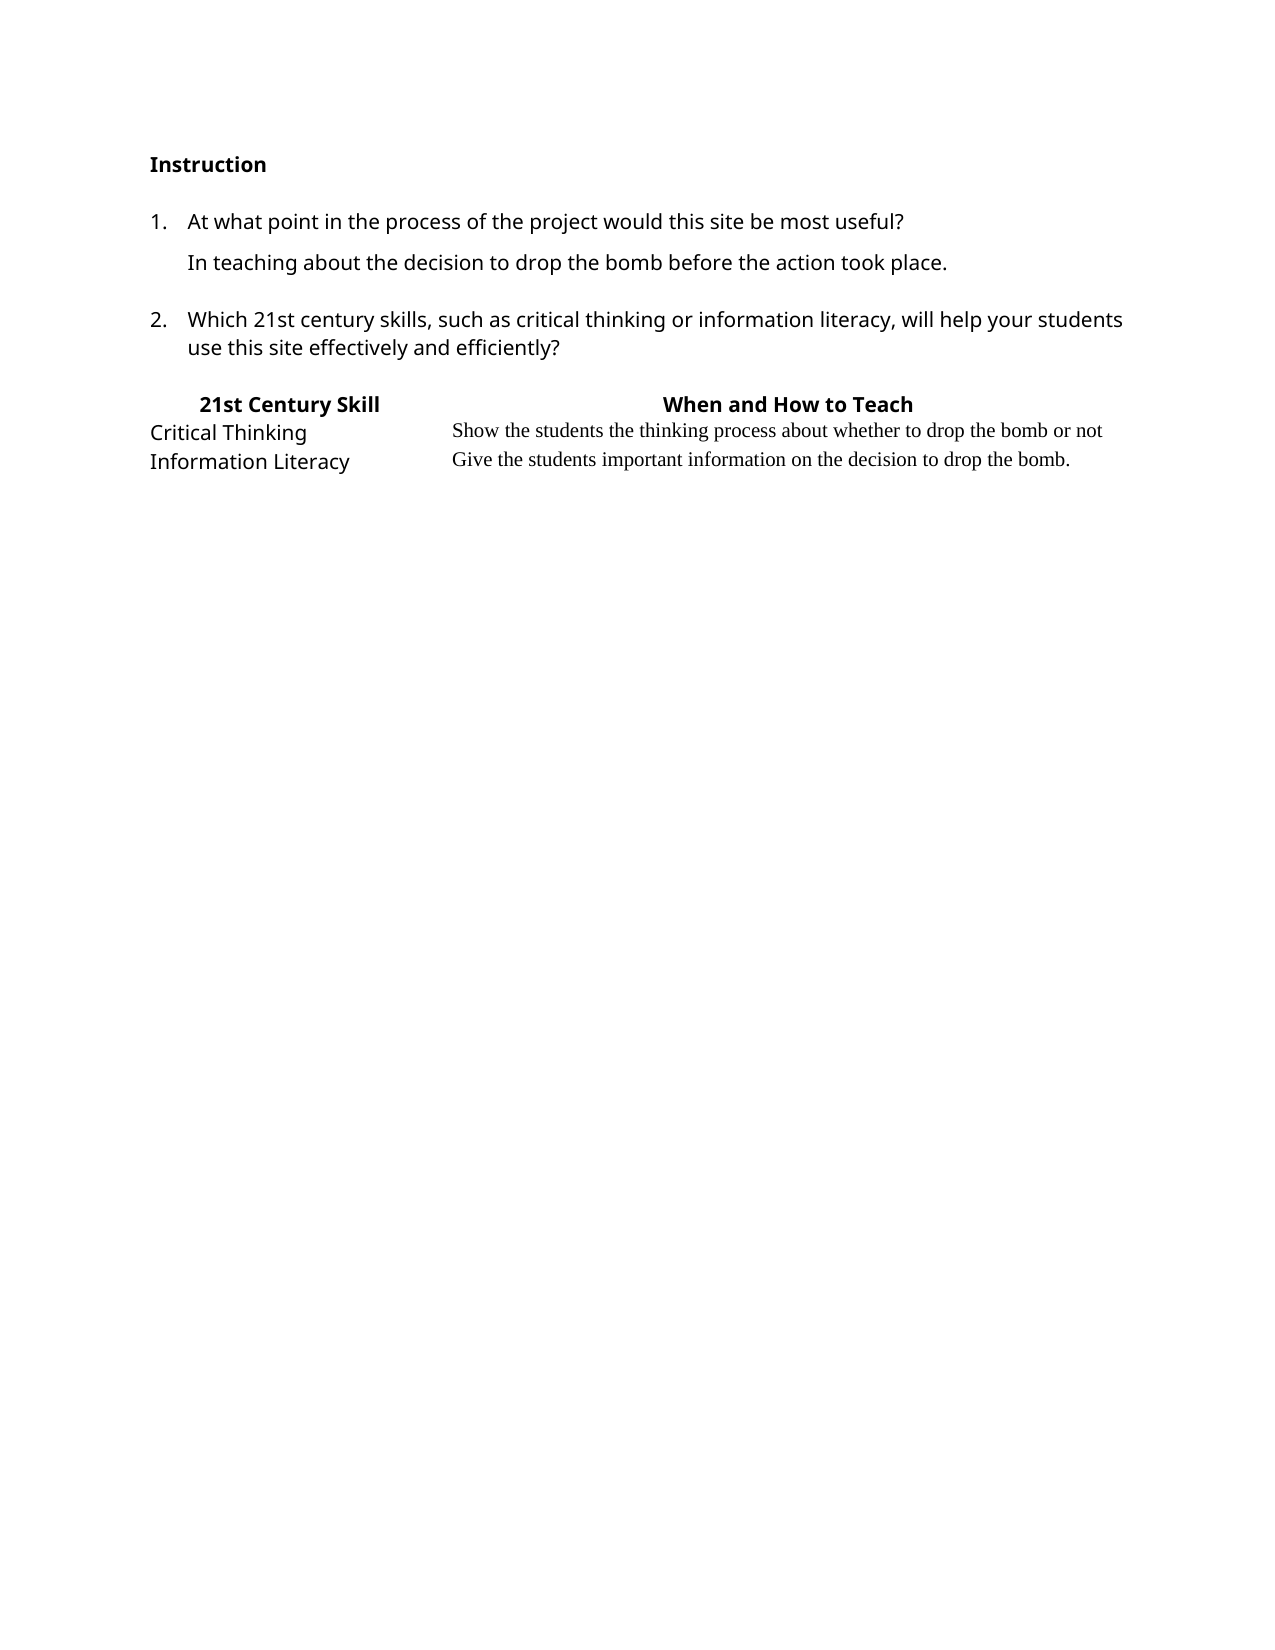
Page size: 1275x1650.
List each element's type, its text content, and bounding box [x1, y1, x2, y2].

table_cell Show the students the thinking process about whether to drop the bomb or not [441, 419, 1136, 447]
table_cell Information Literacy [139, 447, 441, 475]
list At what point in the process of the project would this site be most useful? [150, 207, 1125, 235]
list Which 21st century skills, such as critical thinking or information literacy, will help your students use this site effectively and efficiently? [150, 305, 1125, 362]
table_cell Give the students important information on the decision to drop the bomb. [441, 447, 1136, 475]
text Instruction [150, 150, 1125, 178]
table_cell Critical Thinking [139, 419, 441, 447]
table_header 21st Century Skill [139, 390, 441, 418]
text In teaching about the decision to drop the bomb before the action took place. [187, 248, 1125, 276]
table_header When and How to Teach [441, 390, 1136, 418]
